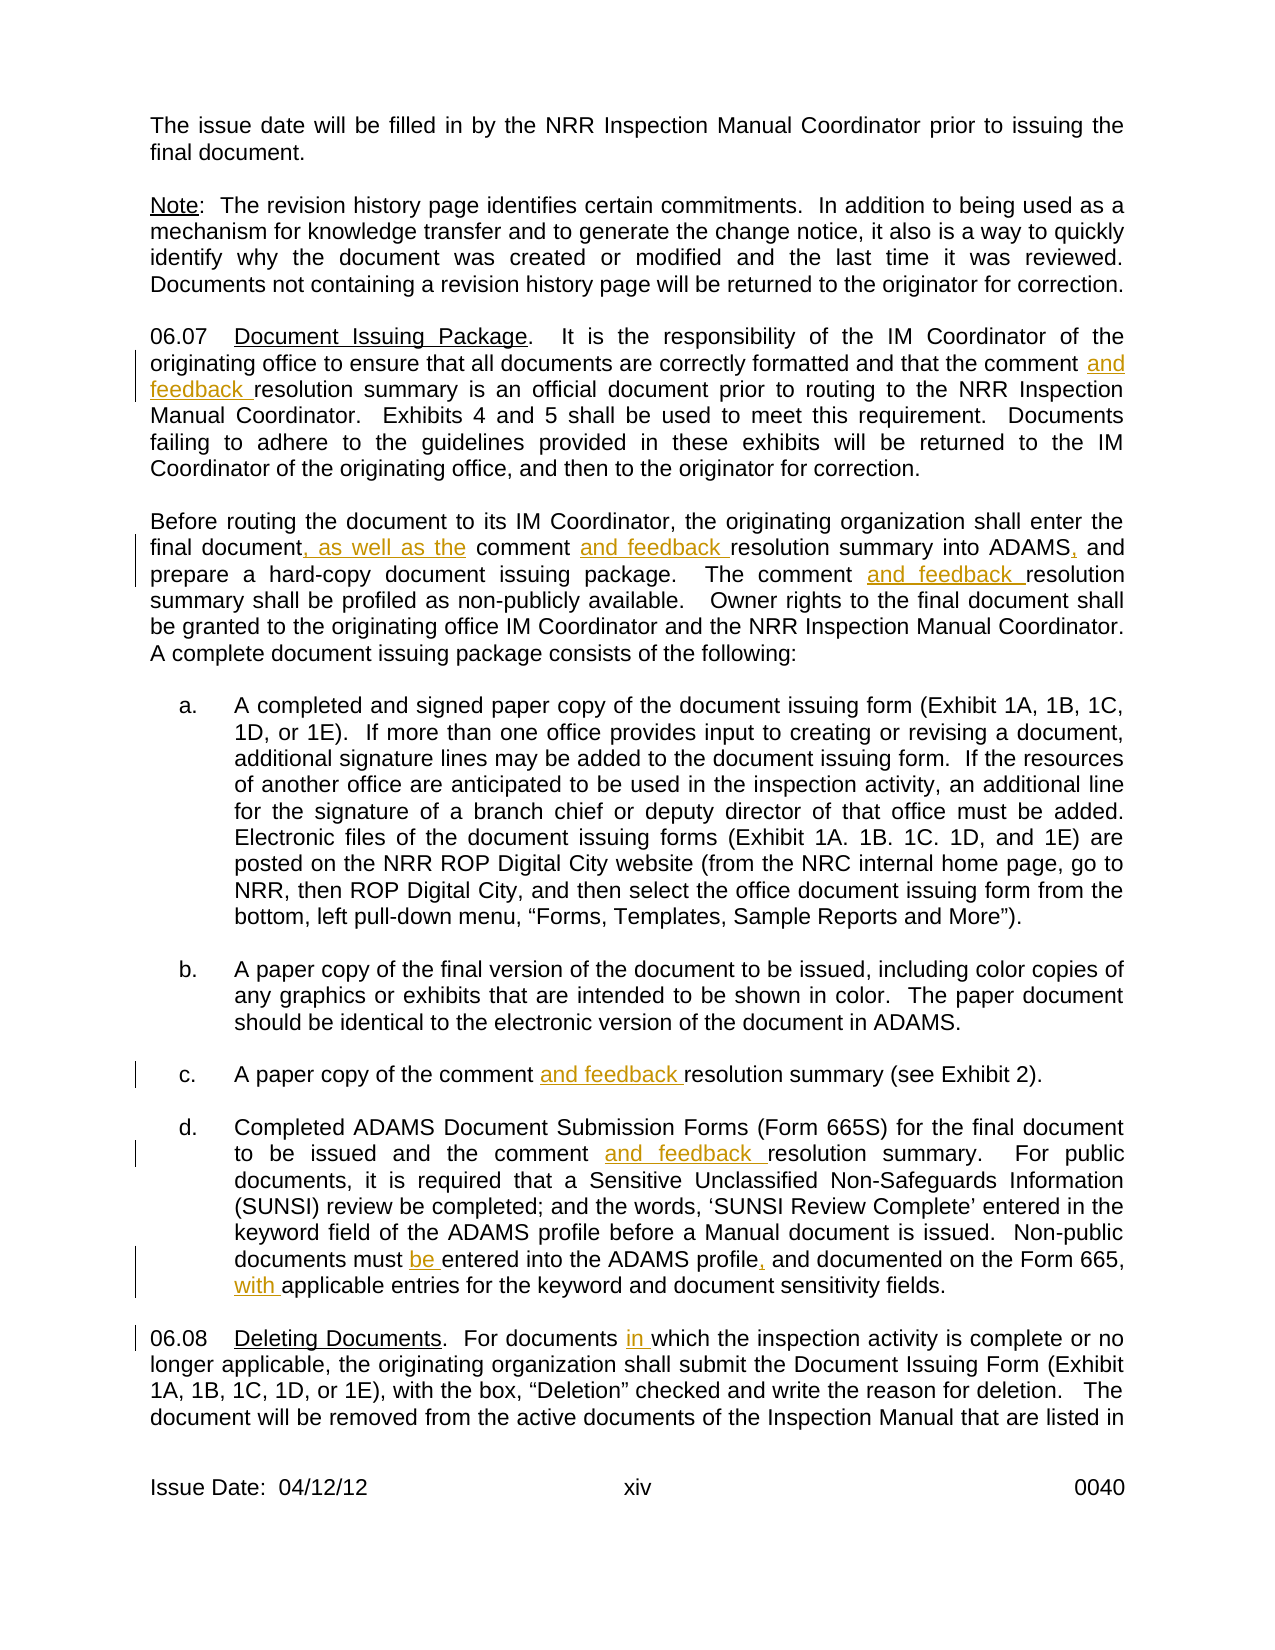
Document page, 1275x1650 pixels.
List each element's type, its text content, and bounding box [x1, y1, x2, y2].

text c. A paper copy of the comment resolution summary (see Exhibit 2). [178, 1061, 1125, 1088]
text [150, 112, 1125, 165]
text a. A completed and signed paper copy of the document issuing form (Exhibit 1A, 1B, 1C, 1D, or 1E). If more than one office provides input to creating or revising a document, additional signature lines may be added to the document issuing form. If the resources of another office are anticipated to be used in the inspection activity, an additional line for the signature of a branch chief or deputy director of that office must be added. Electronic files of the document issuing forms (Exhibit 1A. 1B. 1C. 1D, and 1E) are posted on the NRR ROP Digital City website (from the NRC internal home page, go to NRR, then ROP Digital City, and then select the office document issuing form from the bottom, left pull-down menu, “Forms, Templates, Sample Reports and More”). [178, 692, 1125, 929]
text b. A paper copy of the final version of the document to be issued, including color copies of any graphics or exhibits that are intended to be shown in color. The paper document should be identical to the electronic version of the document in ADAMS. [178, 956, 1125, 1035]
text 06.07 Document Issuing Package . It is the responsibility of the IM Coordinator of the originating office to ensure that all documents are correctly formatted and that the comment resolution summary is an official document prior to routing to the NRR Inspection Manual Coordinator. Exhibits 4 and 5 shall be used to meet this requirement. Documents failing to adhere to the guidelines provided in these exhibits will be returned to the IM Coordinator of the originating office, and then to the originator for correction. [150, 323, 1125, 481]
text Before routing the document to its IM Coordinator, the originating organization shall enter the final document comment resolution summary into ADAMS and prepare a hard-copy document issuing package. The comment resolution summary shall be profiled as non-publicly available. Owner rights to the final document shall be granted to the originating office IM Coordinator and the NRR Inspection Manual Coordinator. A complete document issuing package consists of the following: [150, 508, 1125, 666]
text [150, 1325, 1125, 1430]
text d. Completed ADAMS Document Submission Forms (Form 665S) for the final document to be issued and the comment resolution summary. For public documents, it is required that a Sensitive Unclassified Non-Safeguards Information (SUNSI) review be completed; and the words, ‘SUNSI Review Complete’ entered in the keyword field of the ADAMS profile before a Manual document is issued. Non-public documents must entered into the ADAMS profile and documented on the Form 665, applicable entries for the keyword and document sensitivity fields. [178, 1114, 1125, 1298]
text Note: The revision history page identifies certain commitments. In addition to being used as a mechanism for knowledge transfer and to generate the change notice, it also is a way to quickly identify why the document was created or modified and the last time it was reviewed. Documents not containing a revision history page will be returned to the originator for correction. [150, 192, 1125, 297]
